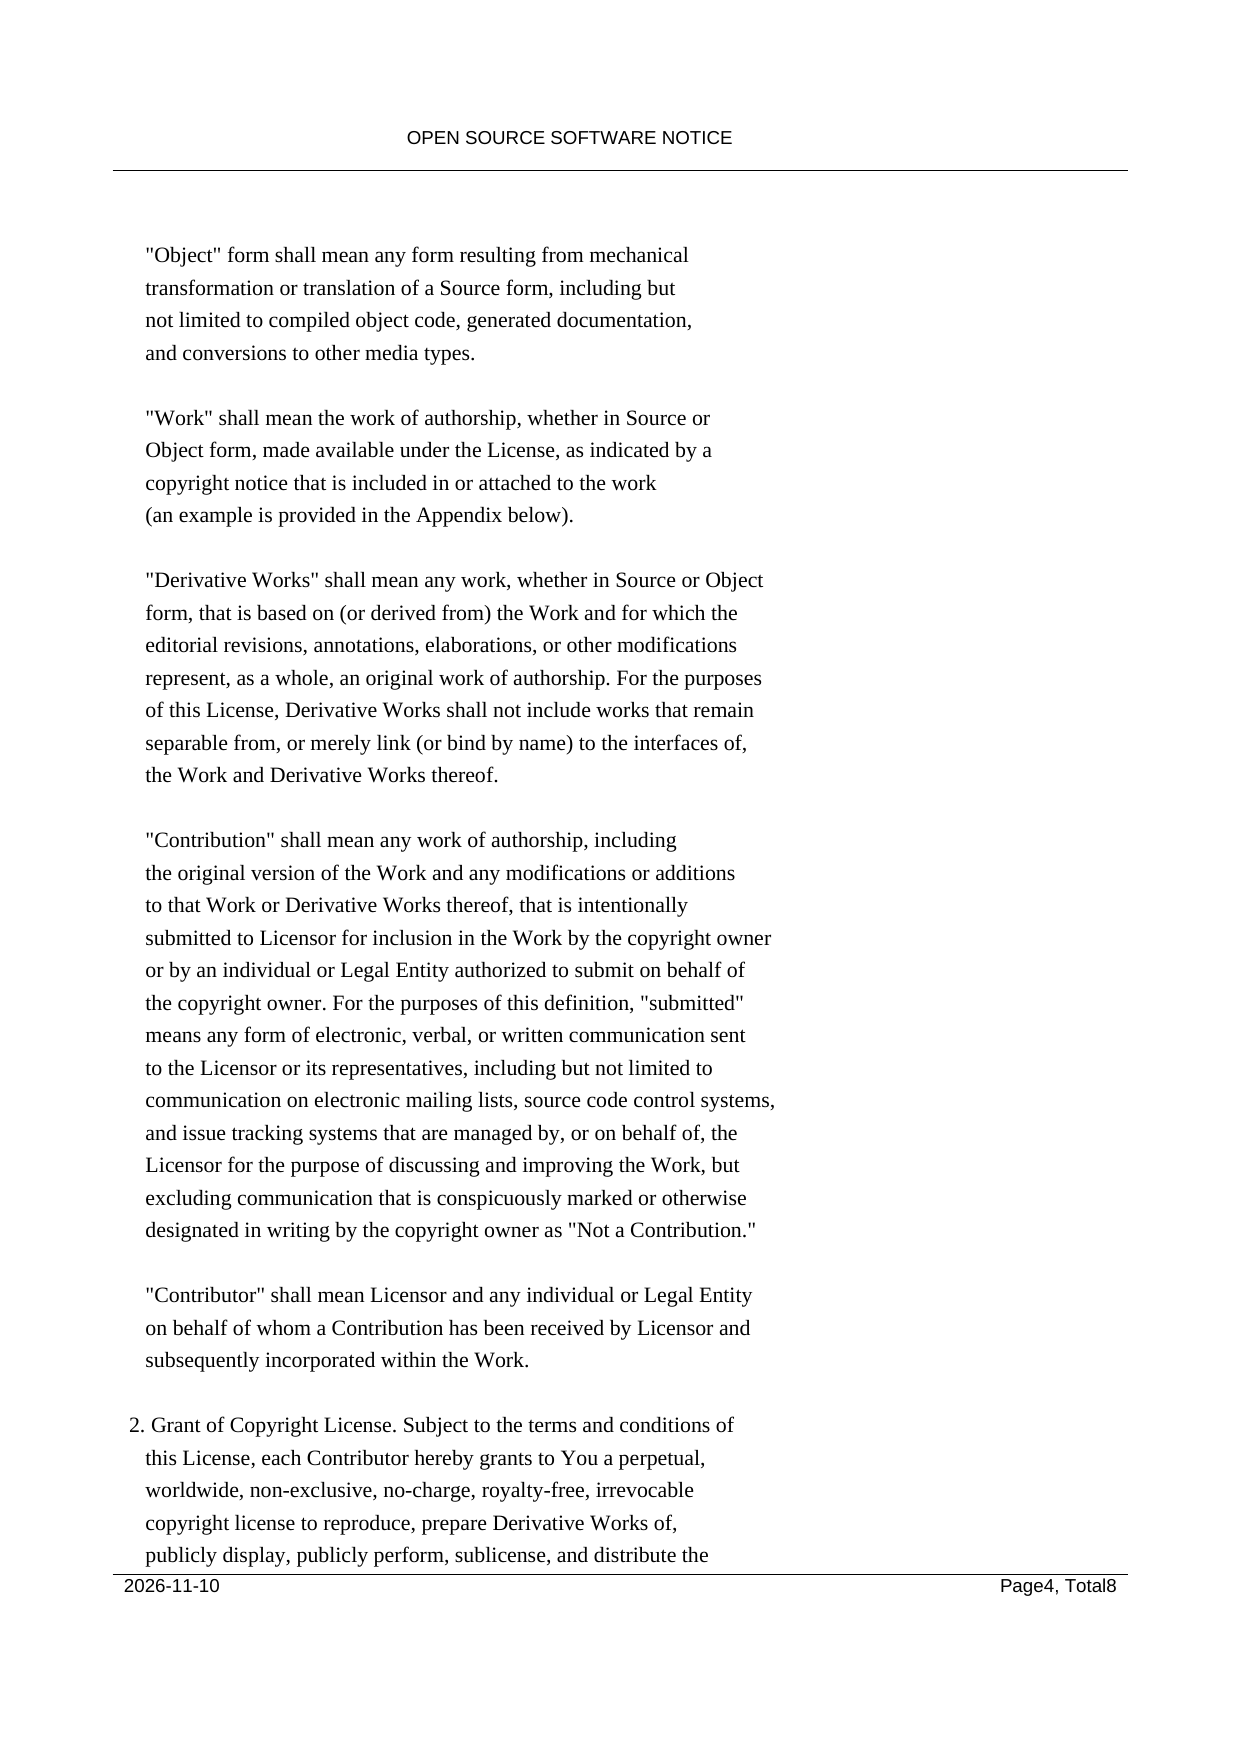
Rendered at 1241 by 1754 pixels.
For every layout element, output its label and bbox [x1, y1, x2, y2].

text [112, 206, 1128, 1571]
